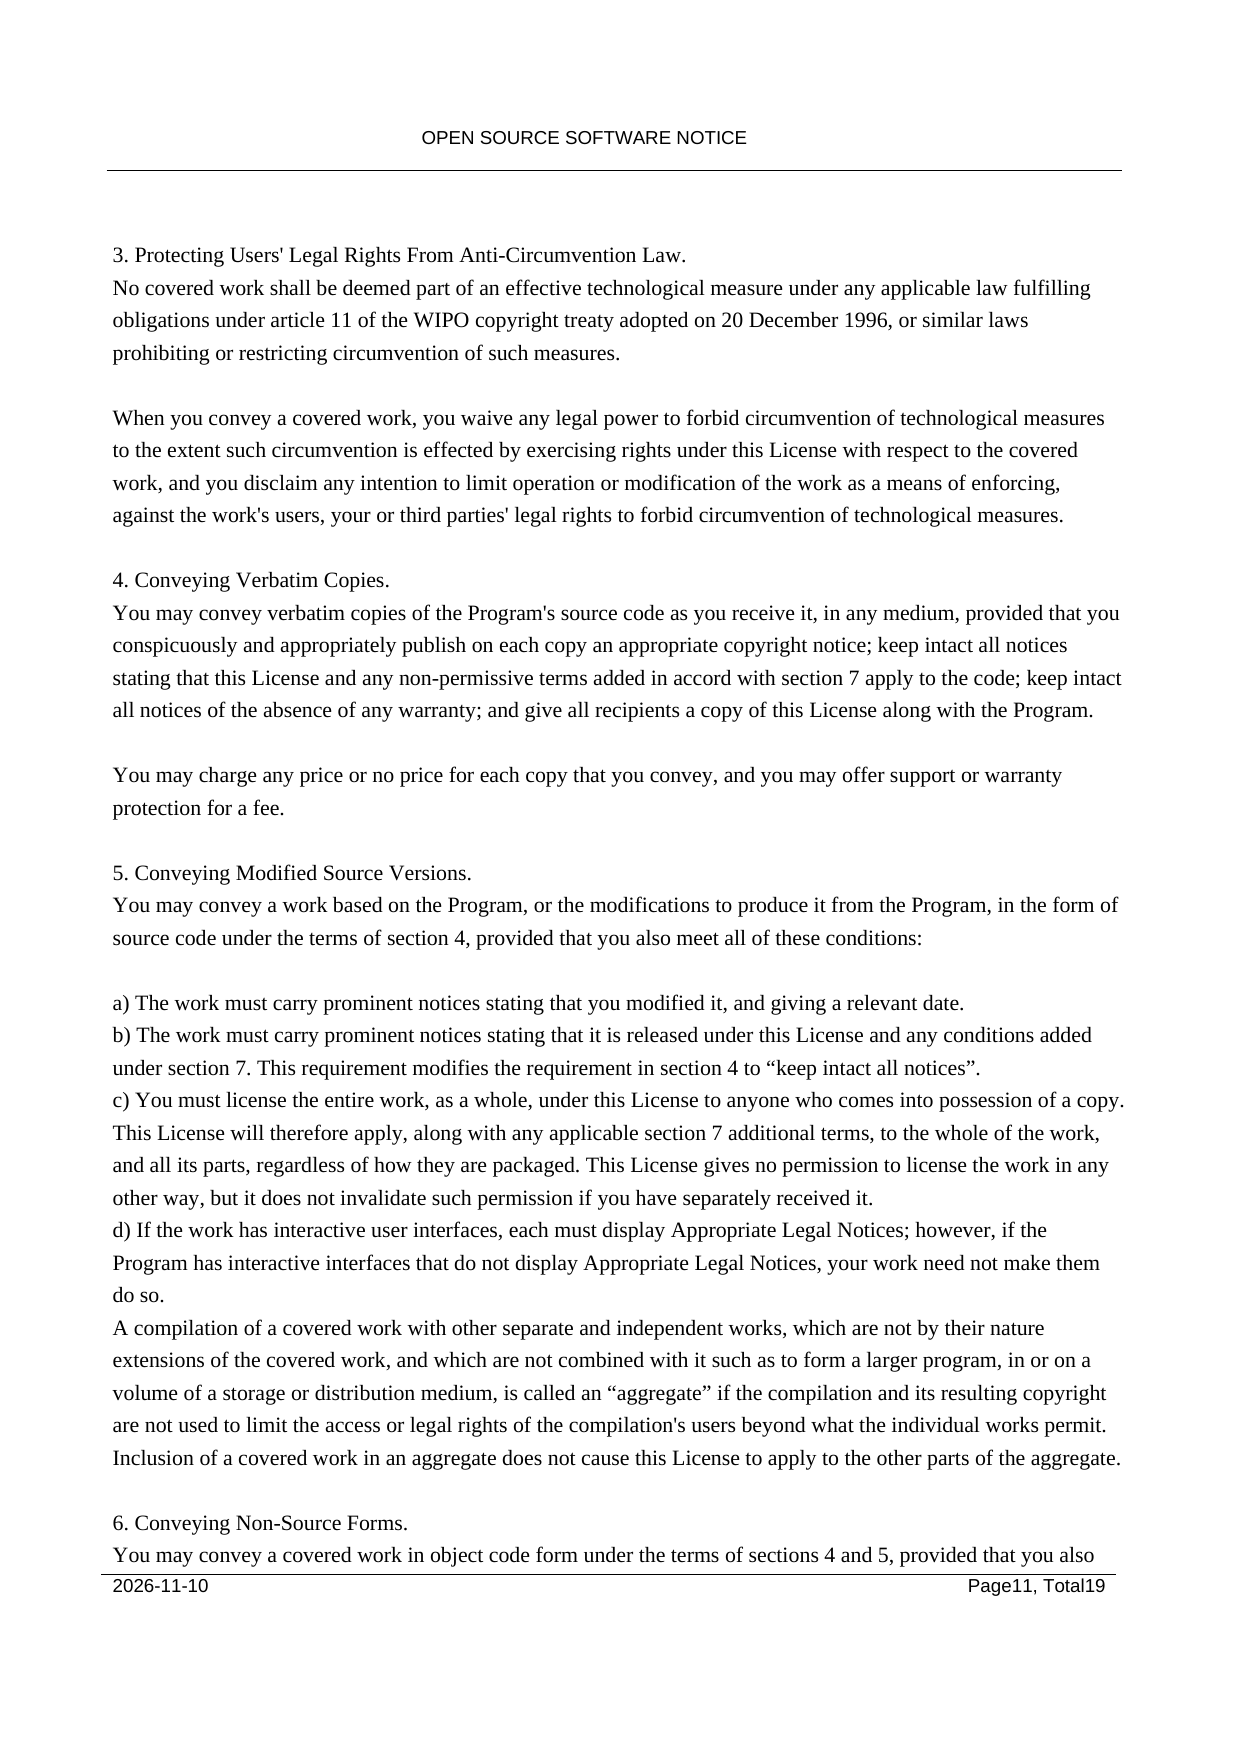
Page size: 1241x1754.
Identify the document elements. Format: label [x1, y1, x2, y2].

text [112, 206, 1128, 1571]
